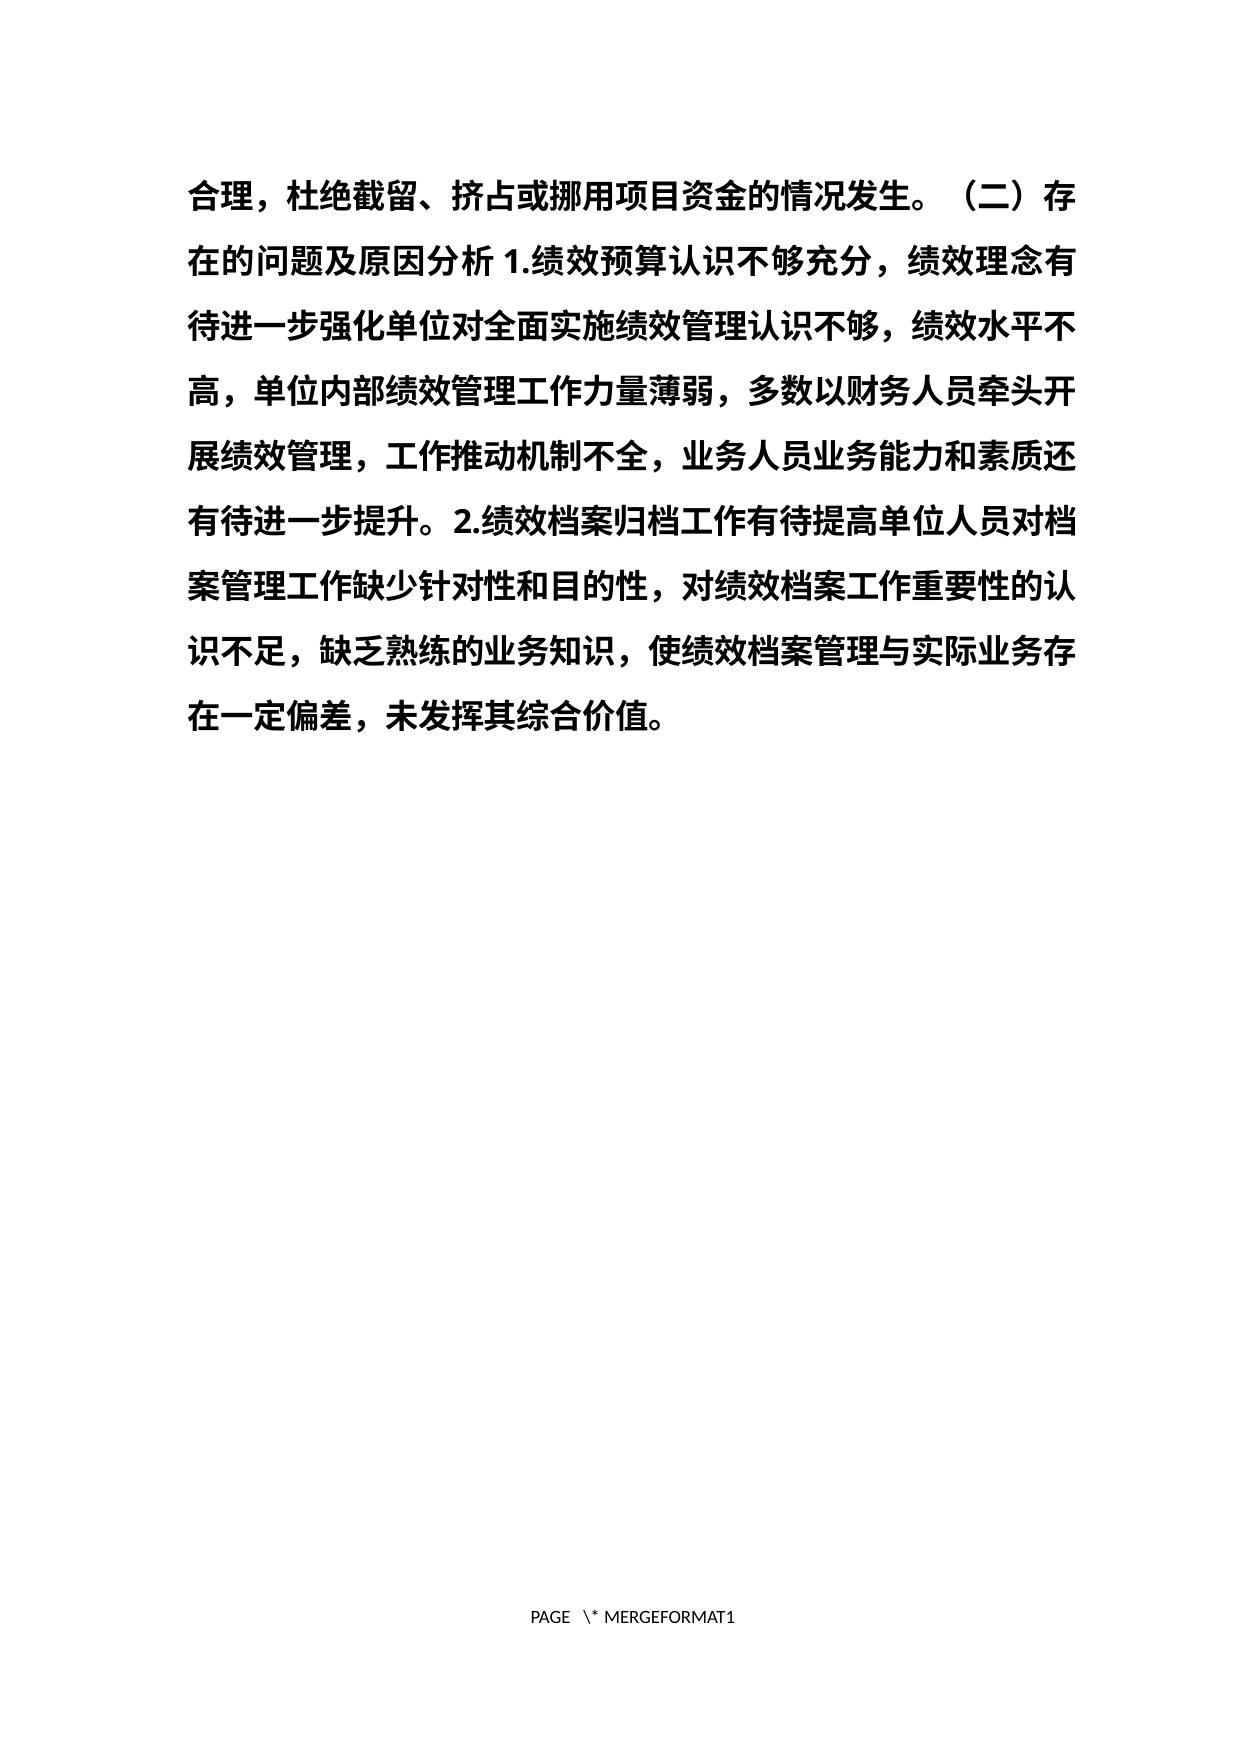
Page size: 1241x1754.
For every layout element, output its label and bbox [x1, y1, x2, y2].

text [187, 162, 1078, 747]
